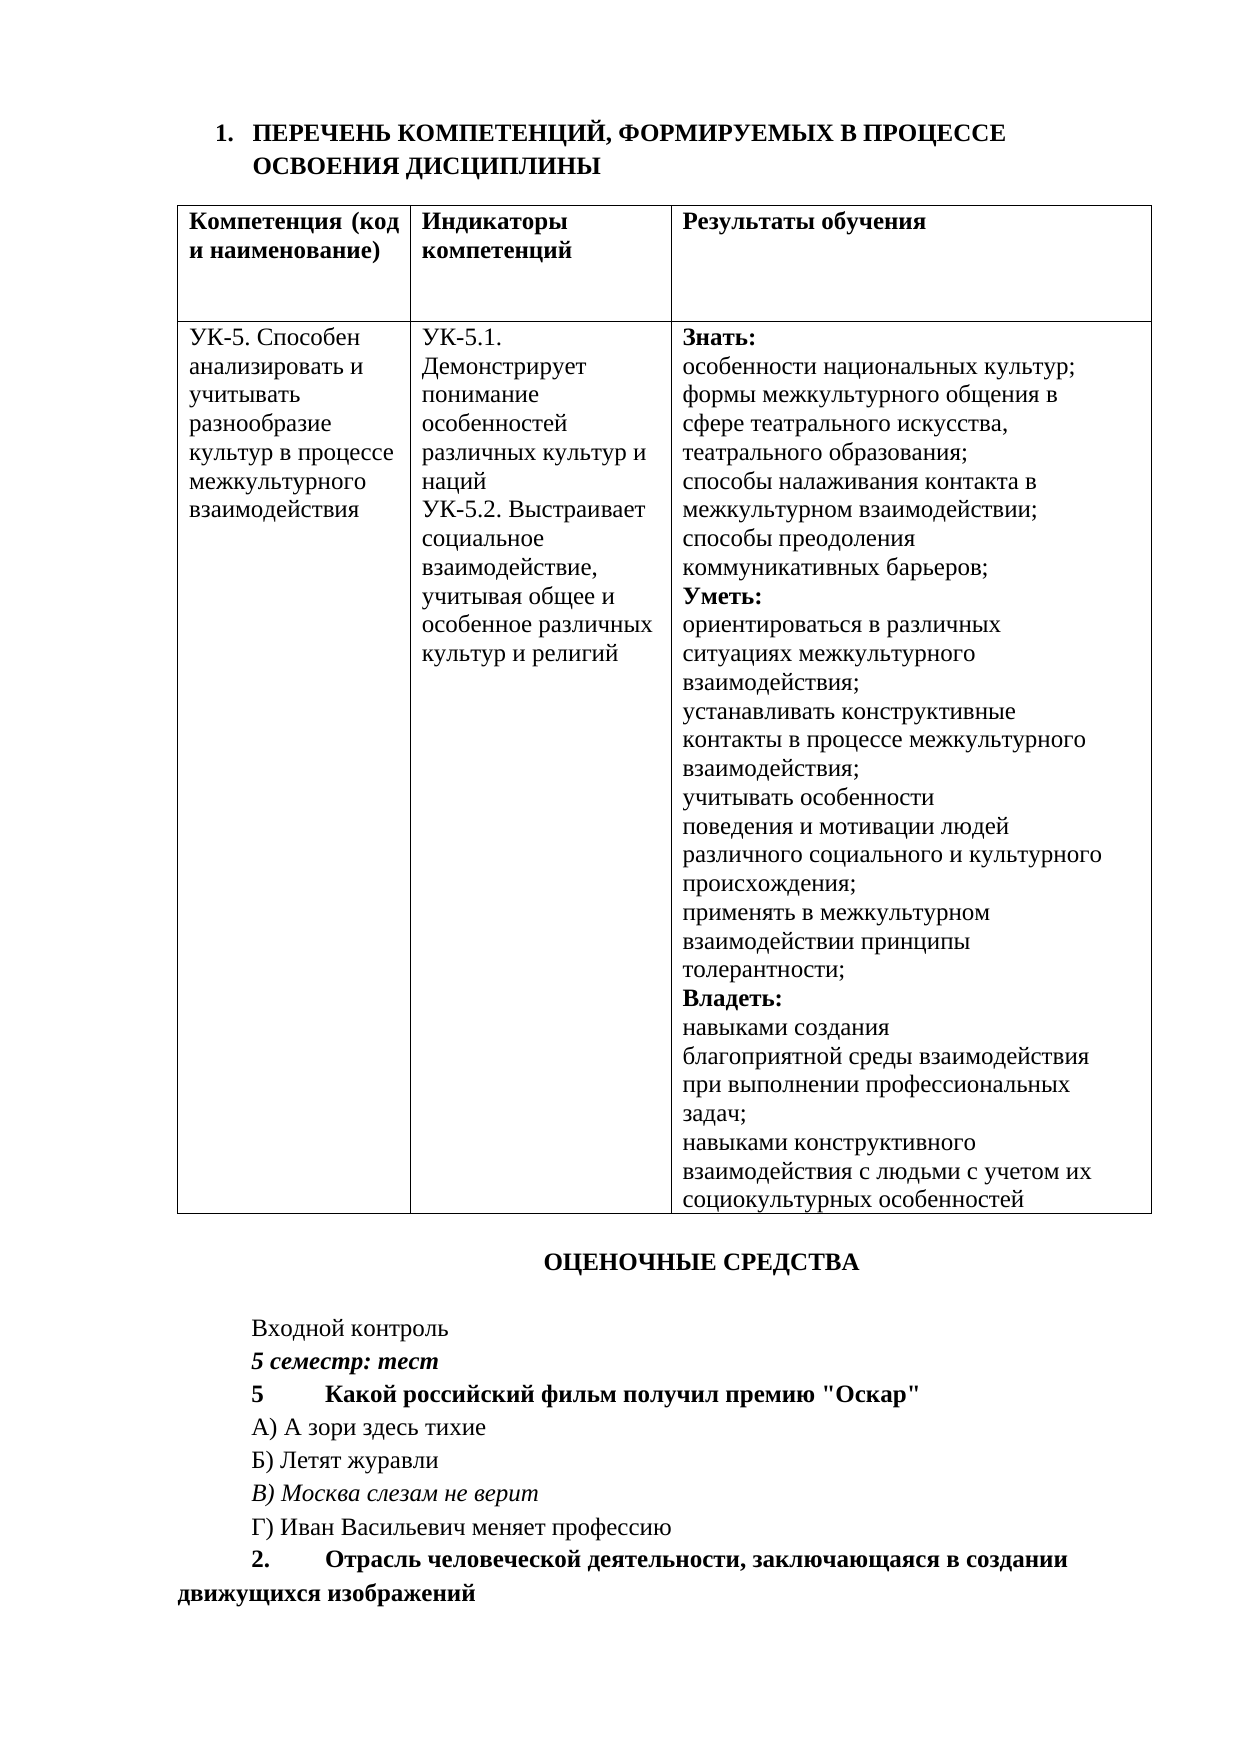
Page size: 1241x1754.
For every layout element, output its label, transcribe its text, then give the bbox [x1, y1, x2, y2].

list Какой российский фильм получил премию "Оскар" [177, 1379, 1152, 1408]
table_header Компетенция (код и наименование) [178, 206, 410, 321]
text Входной контроль [177, 1313, 1152, 1342]
table_cell УК-5.1. Демонстрирует понимание особенностей различных культур и наций УК-5.2. Выстраивает социальное взаимодействие, учитывая общее и особенное различных культур и религий [411, 322, 671, 1213]
table_header Индикаторы компетенций [411, 206, 671, 321]
table_cell Знать: особенности национальных культур; формы межкультурного общения в сфере театрального искусства, театрального образования; способы налаживания контакта в межкультурном взаимодействии; способы преодоления коммуникативных барьеров; Уметь: ориентироваться в различных ситуациях межкультурного взаимодействия; устанавливать конструктивные контакты в процессе межкультурного взаимодействия; учитывать особенности поведения и мотивации людей различного социального и культурного происхождения; применять в межкультурном взаимодействии принципы толерантности; Владеть: навыками создания благоприятной среды взаимодействия при выполнении профессиональных задач; навыками конструктивного взаимодействия с людьми с учетом их социокультурных особенностей [672, 322, 1151, 1213]
table_header Результаты обучения [672, 206, 1151, 321]
text 5 семестр: тест [177, 1346, 1152, 1375]
text Б) Летят журавли [177, 1446, 1152, 1474]
text ОЦЕНОЧНЫЕ СРЕДСТВА [177, 1247, 1152, 1276]
table_cell УК-5. Способен анализировать и учитывать разнообразие культур в процессе межкультурного взаимодействия [178, 322, 410, 1213]
text В) Москва слезам не верит [177, 1478, 1152, 1507]
list Отрасль человеческой деятельности, заключающаяся в создании движущихся изображений [177, 1544, 1152, 1606]
text А) А зори здесь тихие [177, 1412, 1152, 1441]
text Г) Иван Васильевич меняет профессию [177, 1512, 1152, 1540]
list ПЕРЕЧЕНЬ КОМПЕТЕНЦИЙ, ФОРМИРУЕМЫХ В ПРОЦЕССЕ ОСВОЕНИЯ ДИСЦИПЛИНЫ [215, 118, 1152, 180]
